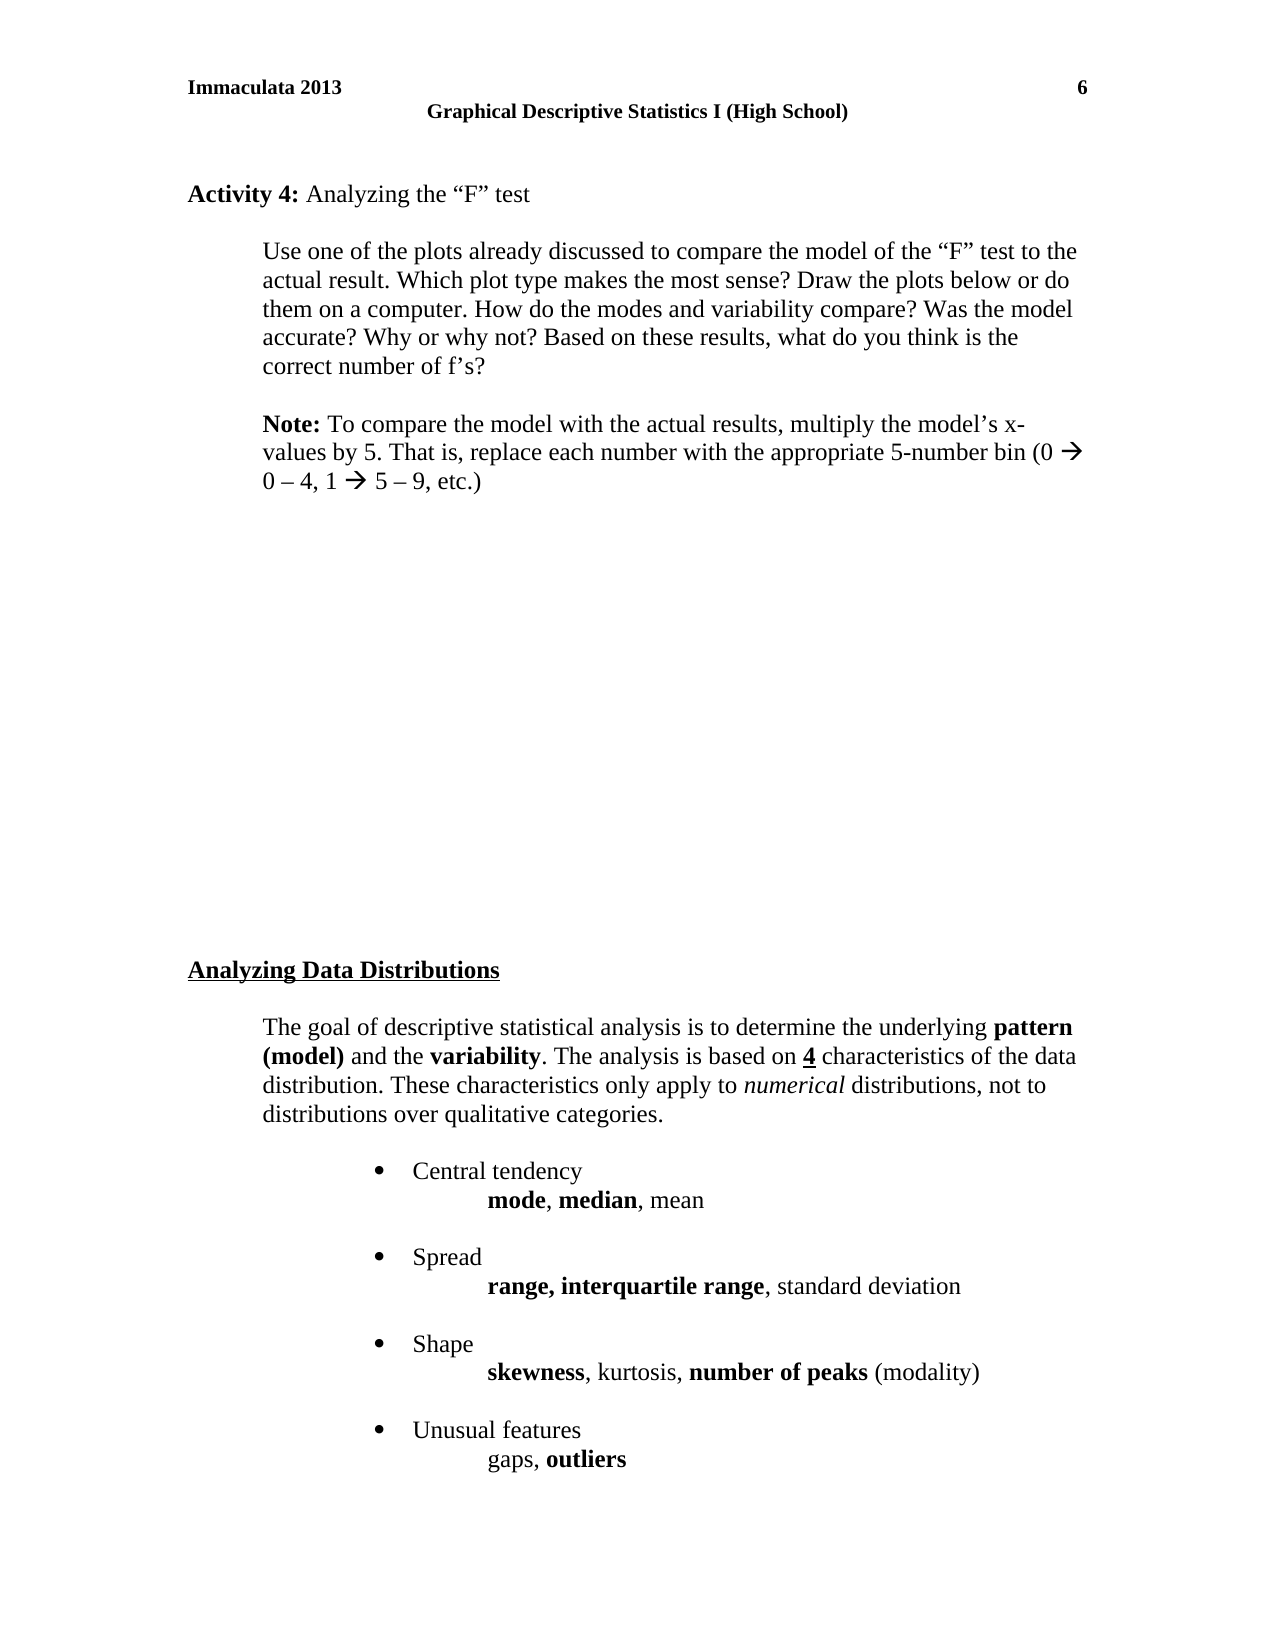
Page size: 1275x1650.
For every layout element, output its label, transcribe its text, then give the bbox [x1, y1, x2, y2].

text Use one of the plots already discussed to compare the model of the “F” test to the actual result. Which plot type makes the most sense? Draw the plots below or do them on a computer. How do the modes and variability compare? Was the model accurate? Why or why not? Based on these results, what do you think is the correct number of f’s? [262, 236, 1087, 380]
text mode, median, mean [412, 1185, 1087, 1214]
text Activity 4: Analyzing the “F” test [187, 179, 1087, 207]
text The goal of descriptive statistical analysis is to determine the underlying pattern (model) and the variability. The analysis is based on 4 characteristics of the data distribution. These characteristics only apply to numerical distributions, not to distributions over qualitative categories. [262, 1012, 1087, 1127]
text Note: To compare the model with the actual results, multiply the model’s x-values by 5. That is, replace each number with the appropriate 5-number bin (0 0 – 4, 1 5 – 9, etc.) [262, 409, 1087, 495]
list gaps, outliers [487, 1444, 1087, 1472]
list Central tendency [375, 1156, 1087, 1185]
list Spread [375, 1242, 1087, 1271]
list Shape [375, 1329, 1087, 1357]
list range, interquartile range, standard deviation [412, 1271, 1087, 1300]
list Unusual features [375, 1415, 1087, 1444]
text Analyzing Data Distributions [187, 955, 1087, 984]
text skewness, kurtosis, number of peaks (modality) [487, 1357, 1087, 1386]
